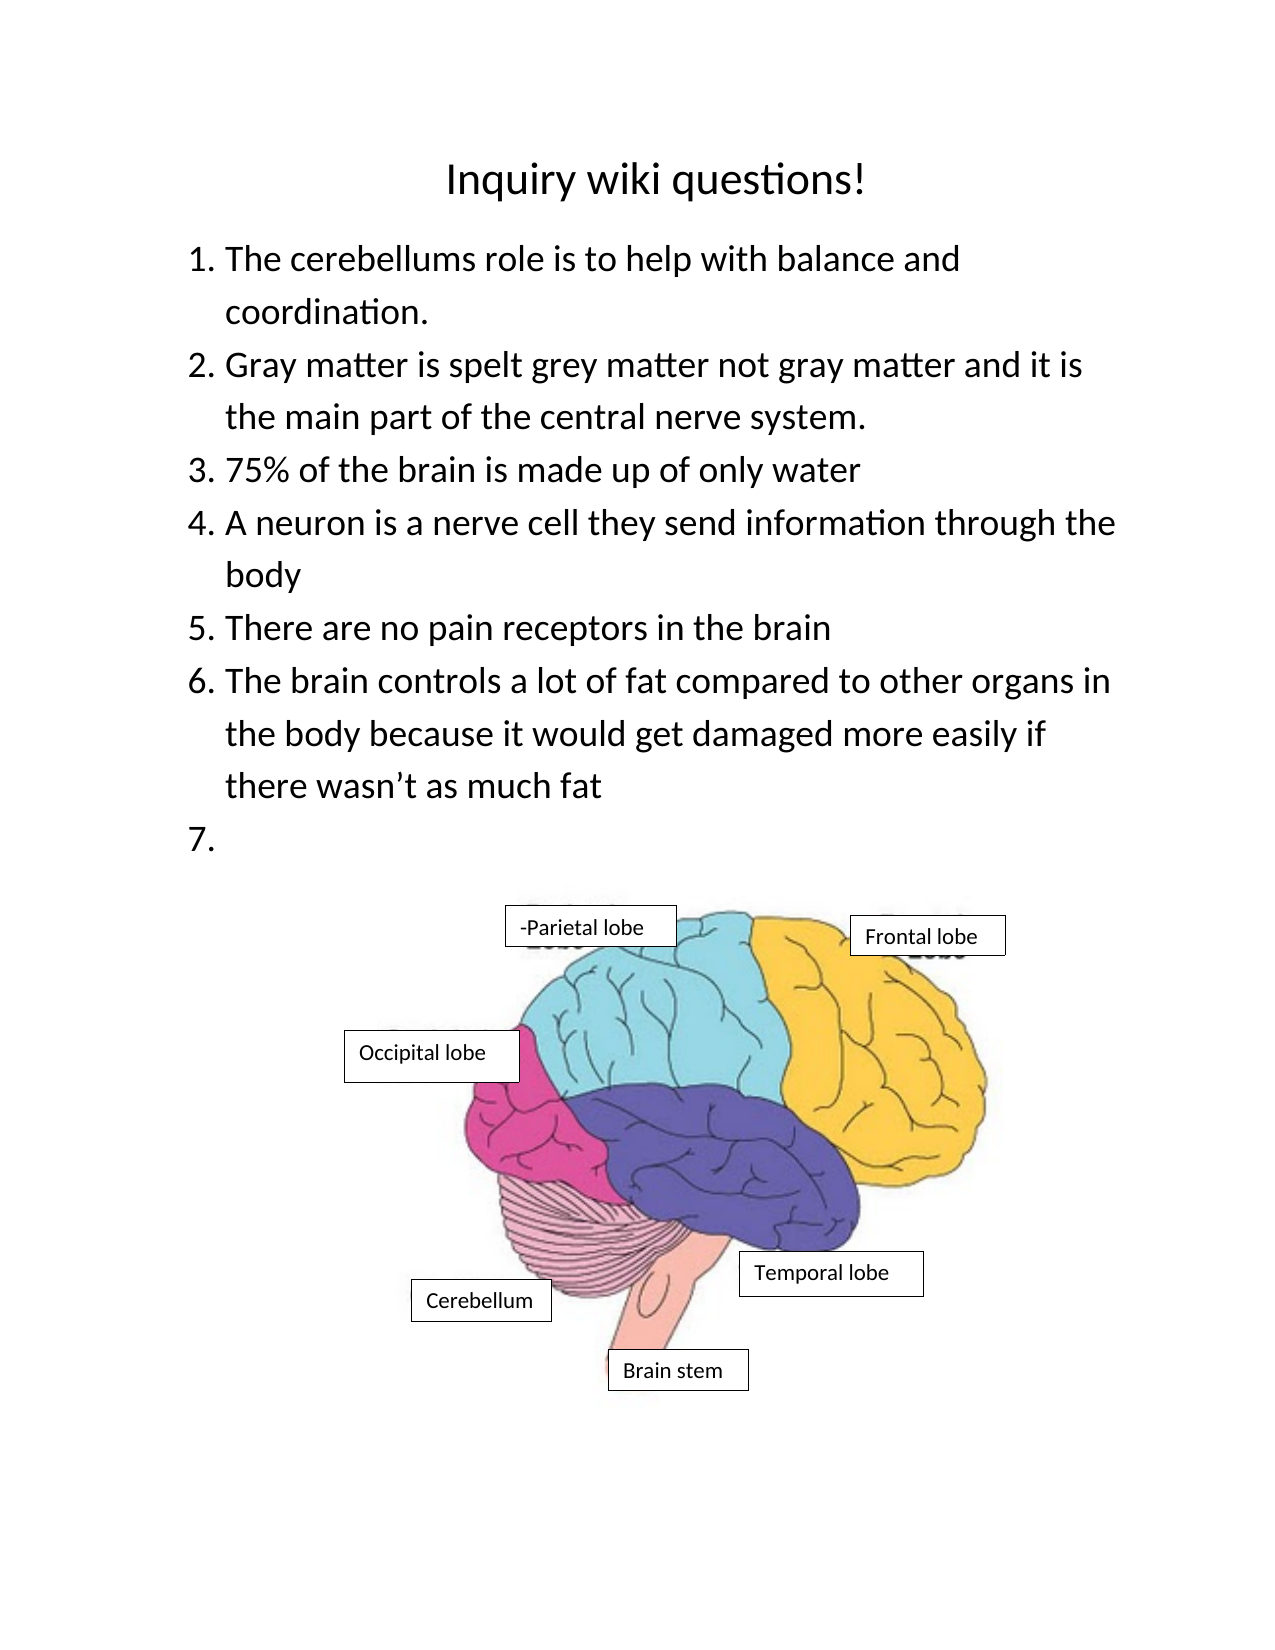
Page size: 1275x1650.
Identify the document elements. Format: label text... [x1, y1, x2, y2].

list Gray matter is spelt grey matter not gray matter and it is the main part of the central nerve system. [187, 341, 1125, 439]
list A neuron is a nerve cell they send information through the body [187, 499, 1125, 597]
picture [376, 881, 1004, 1409]
list The cerebellums role is to help with balance and coordination. [187, 235, 1125, 334]
list 75% of the brain is made up of only water [187, 446, 1125, 492]
text Inquiry wiki questions! [187, 150, 1125, 206]
list The brain controls a lot of fat compared to other organs in the body because it would get damaged more easily if there wasn’t as much fat [187, 657, 1125, 808]
list There are no pain receptors in the brain [187, 604, 1125, 650]
